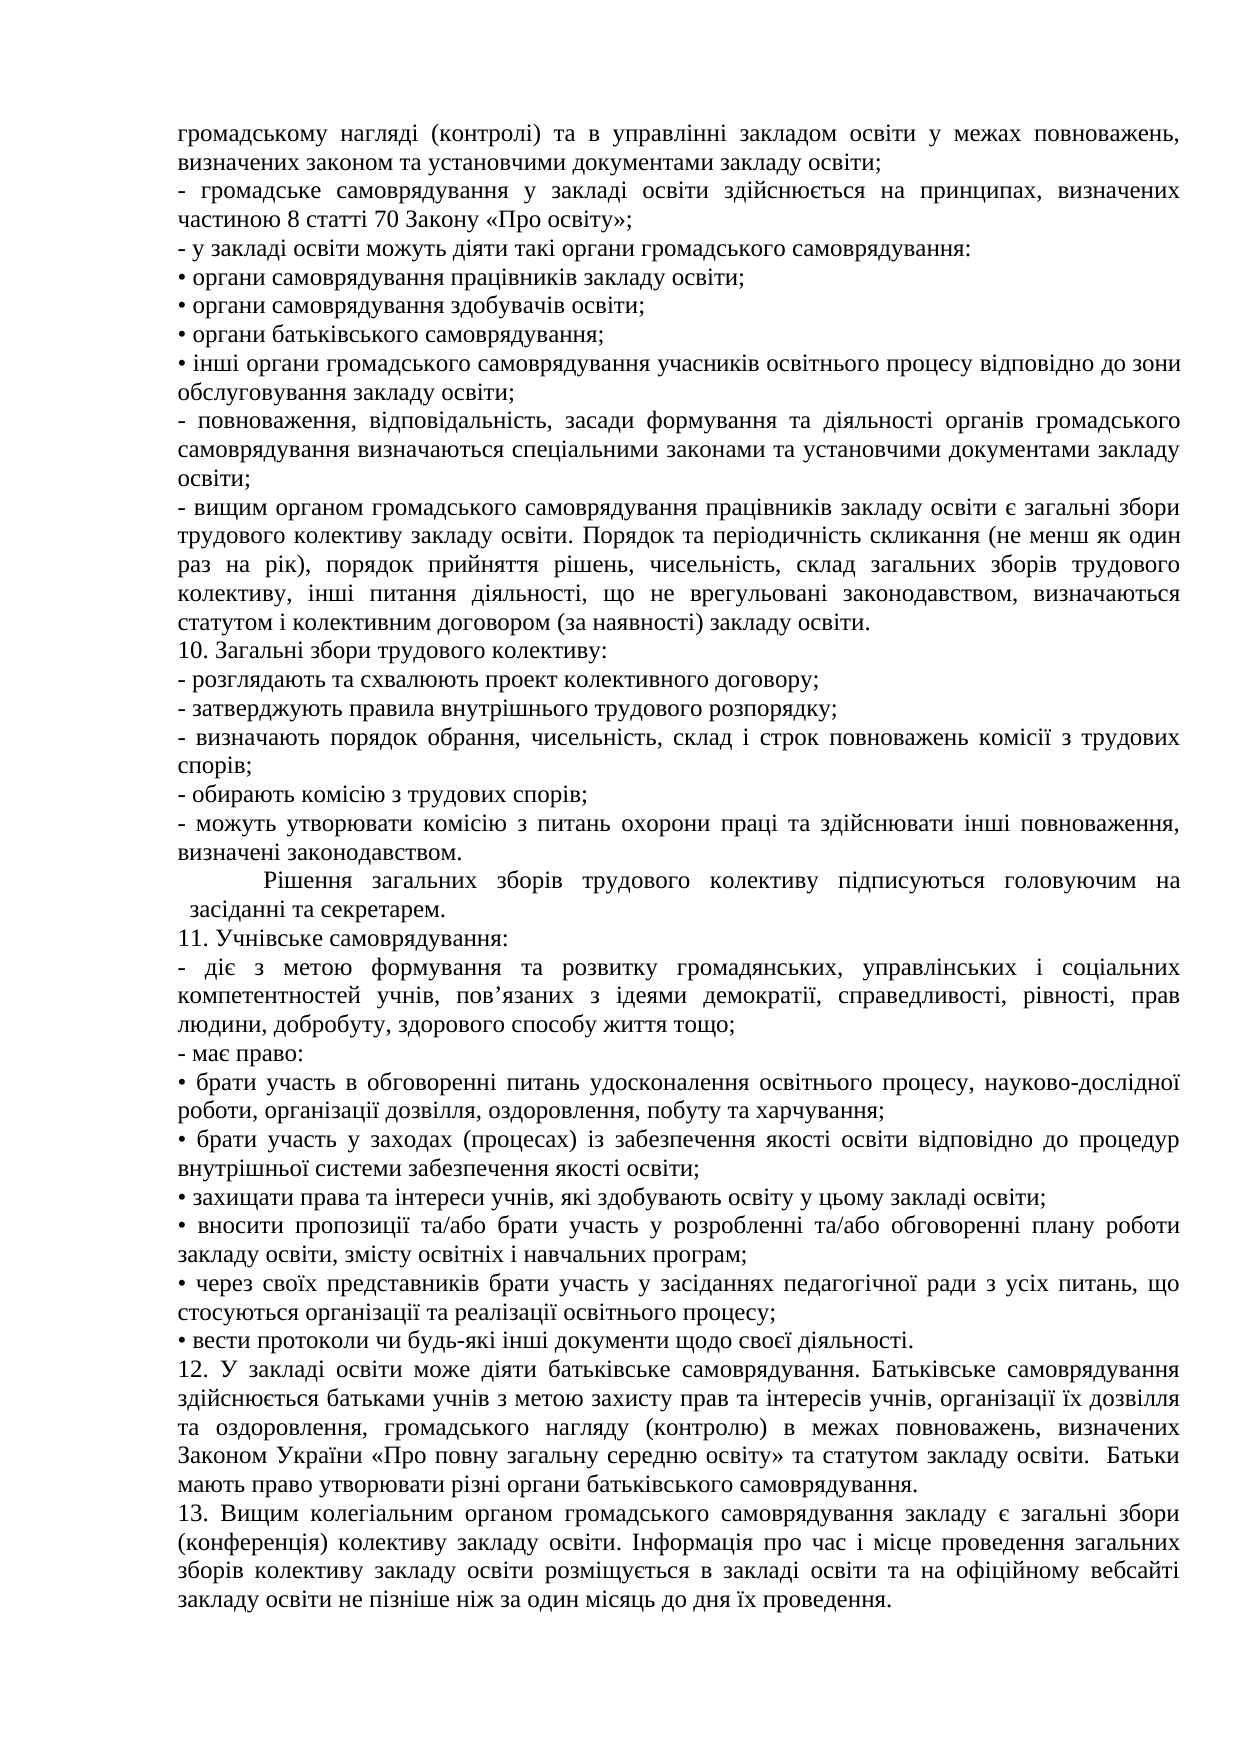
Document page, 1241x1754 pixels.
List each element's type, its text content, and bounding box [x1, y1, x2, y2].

text - вищим органом громадського самоврядування працівників закладу освіти є загальні збори трудового колективу закладу освіти. Порядок та періодичність скликання (не менш як один раз на рік), порядок прийняття рішень, чисельність, склад загальних зборів трудового колективу, інші питання діяльності, що не врегульовані законодавством, визначаються статутом і колективним договором (за наявності) закладу освіти. [177, 492, 1181, 636]
text • брати участь у заходах (процесах) із забезпечення якості освіти відповідно до процедур внутрішньої системи забезпечення якості освіти; [177, 1124, 1181, 1182]
text - обирають комісію з трудових спорів; [177, 779, 1181, 808]
list 13. Вищим колегіальним органом громадського самоврядування закладу є загальні збори (конференція) колективу закладу освіти. Інформація про час і місце проведення загальних зборів колективу закладу освіти розміщується в закладі освіти та на офіційному вебсайті закладу освіти не пізніше ніж за один місяць до дня їх проведення. [177, 1498, 1181, 1613]
text - діє з метою формування та розвитку громадянських, управлінських і соціальних компетентностей учнів, пов’язаних з ідеями демократії, справедливості, рівності, прав людини, добробуту, здорового способу життя тощо; [177, 952, 1181, 1038]
text 12. У закладі освіти може діяти батьківське самоврядування. Батьківське самоврядування здійснюється батьками учнів з метою захисту прав та інтересів учнів, організації їх дозвілля та оздоровлення, громадського нагляду (контролю) в межах повноважень, визначених Законом України «Про повну загальну середню освіту» та статутом закладу освіти. Батьки мають право утворювати різні органи батьківського самоврядування. [177, 1354, 1181, 1498]
list • органи самоврядування працівників закладу освіти; [177, 262, 1181, 291]
text Рішення загальних зборів трудового колективу підписуються головуючим на засіданні та секретарем. [189, 866, 1181, 923]
text - має право: [177, 1038, 1181, 1067]
text • через своїх представників брати участь у засіданнях педагогічної ради з усіх питань, що стосуються організації та реалізації освітнього процесу; [177, 1268, 1181, 1326]
list • органи батьківського самоврядування; [177, 319, 1181, 348]
text • вносити пропозиції та/або брати участь у розробленні та/або обговоренні плану роботи закладу освіти, змісту освітніх і навчальних програм; [177, 1211, 1181, 1268]
text - можуть утворювати комісію з питань охорони праці та здійснювати інші повноваження, визначені законодавством. [177, 808, 1181, 866]
text 10. Загальні збори трудового колективу: [177, 636, 1181, 664]
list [177, 118, 1181, 176]
text • вести протоколи чи будь-які інші документи щодо своєї діяльності. [177, 1326, 1181, 1354]
list - повноваження, відповідальність, засади формування та діяльності органів громадського самоврядування визначаються спеціальними законами та установчими документами закладу освіти; [177, 406, 1181, 492]
list • органи самоврядування здобувачів освіти; [177, 291, 1181, 319]
list - у закладі освіти можуть діяти такі органи громадського самоврядування: [177, 233, 1181, 262]
list • інші органи громадського самоврядування учасників освітнього процесу відповідно до зони обслуговування закладу освіти; [177, 348, 1181, 406]
text 11. Учнівське самоврядування: [177, 923, 1181, 952]
text - визначають порядок обрання, чисельність, склад і строк повноважень комісії з трудових спорів; [177, 722, 1181, 779]
text - затверджують правила внутрішнього трудового розпорядку; [177, 693, 1181, 722]
text • брати участь в обговоренні питань удосконалення освітнього процесу, науково-дослідної роботи, організації дозвілля, оздоровлення, побуту та харчування; [177, 1067, 1181, 1124]
text - розглядають та схвалюють проект колективного договору; [177, 664, 1181, 693]
list - громадське самоврядування у закладі освіти здійснюється на принципах, визначених частиною 8 статті 70 Закону «Про освіту»; [177, 176, 1181, 233]
text • захищати права та інтереси учнів, які здобувають освіту у цьому закладі освіти; [177, 1182, 1181, 1211]
